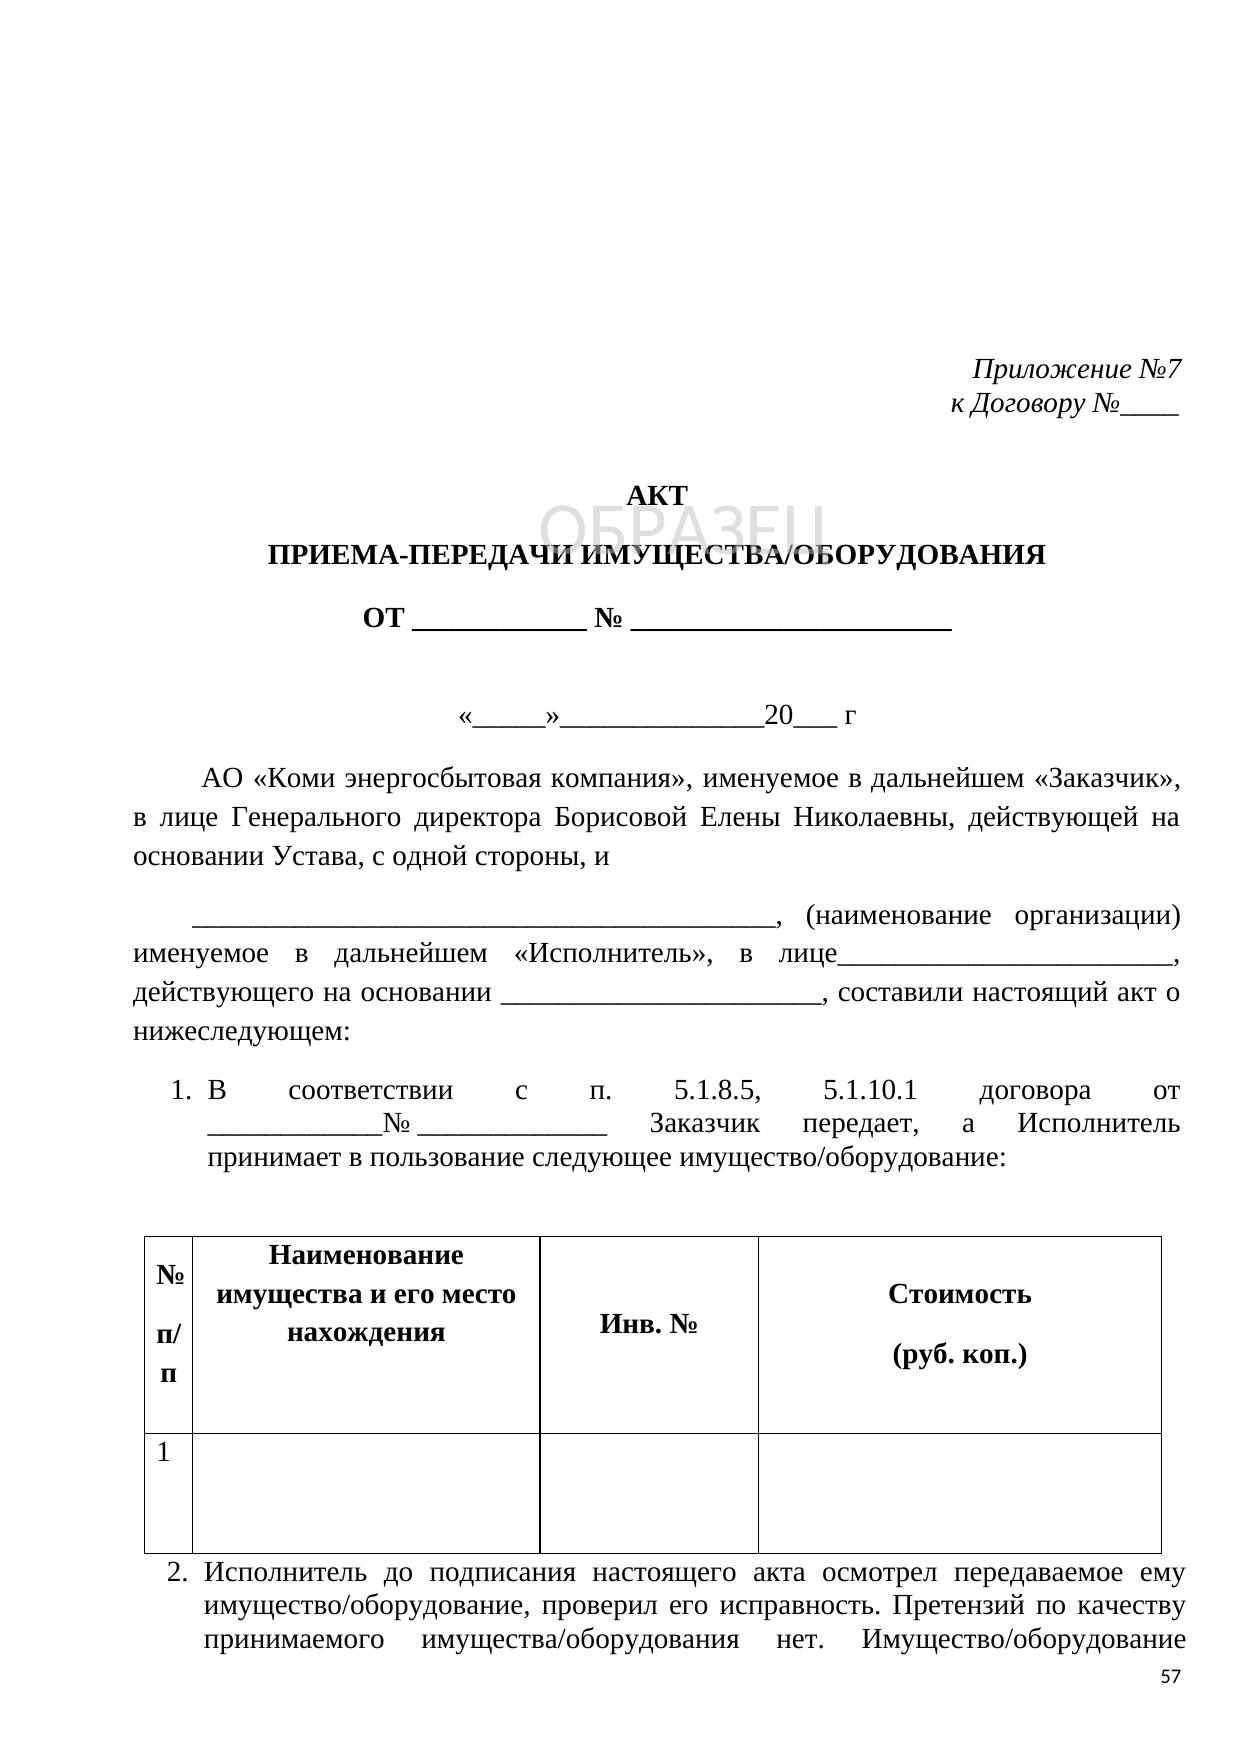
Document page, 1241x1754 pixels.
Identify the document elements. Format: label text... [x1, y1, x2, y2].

text ПРИЕМА-ПЕРЕДАЧИ ИМУЩЕСТВА/ОБОРУДОВАНИЯ [133, 537, 1181, 571]
text к Договору №____ [133, 385, 1181, 418]
text «_____»______________20___ г [133, 664, 1181, 731]
text АО «Коми энергосбытовая компания», именуемое в дальнейшем «Заказчик», в лице Генерального директора Борисовой Елены Николаевны, действующей на основании Устава, с одной стороны, и [133, 761, 1181, 871]
text ОТ ____________ № ______________________ [133, 601, 1181, 634]
table_cell 1 [145, 1434, 192, 1553]
table_cell [541, 1434, 758, 1553]
text ________________________________________, (наименование организации) именуемое в дальнейшем «Исполнитель», в лице_______________________, действующего на основании ______________________, составили настоящий акт о нижеследующем: [133, 897, 1181, 1046]
table_cell [193, 1434, 539, 1553]
table_header Стоимость (руб. коп.) [759, 1237, 1161, 1433]
table_header № п/п [145, 1237, 192, 1433]
table_header Наименование имущества и его место нахождения [193, 1237, 539, 1433]
text АКТ [133, 478, 1181, 511]
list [167, 1554, 1187, 1654]
table_cell [759, 1434, 1161, 1553]
list В соответствии с п. 5.1.8.5, 5.1.10.1 договора от ____________№ _____________ Заказчик передает, а Исполнитель принимает в пользование следующее имущество/оборудование: [170, 1072, 1181, 1173]
text Приложение №7 [133, 351, 1181, 385]
table_header Инв. № [541, 1237, 758, 1433]
